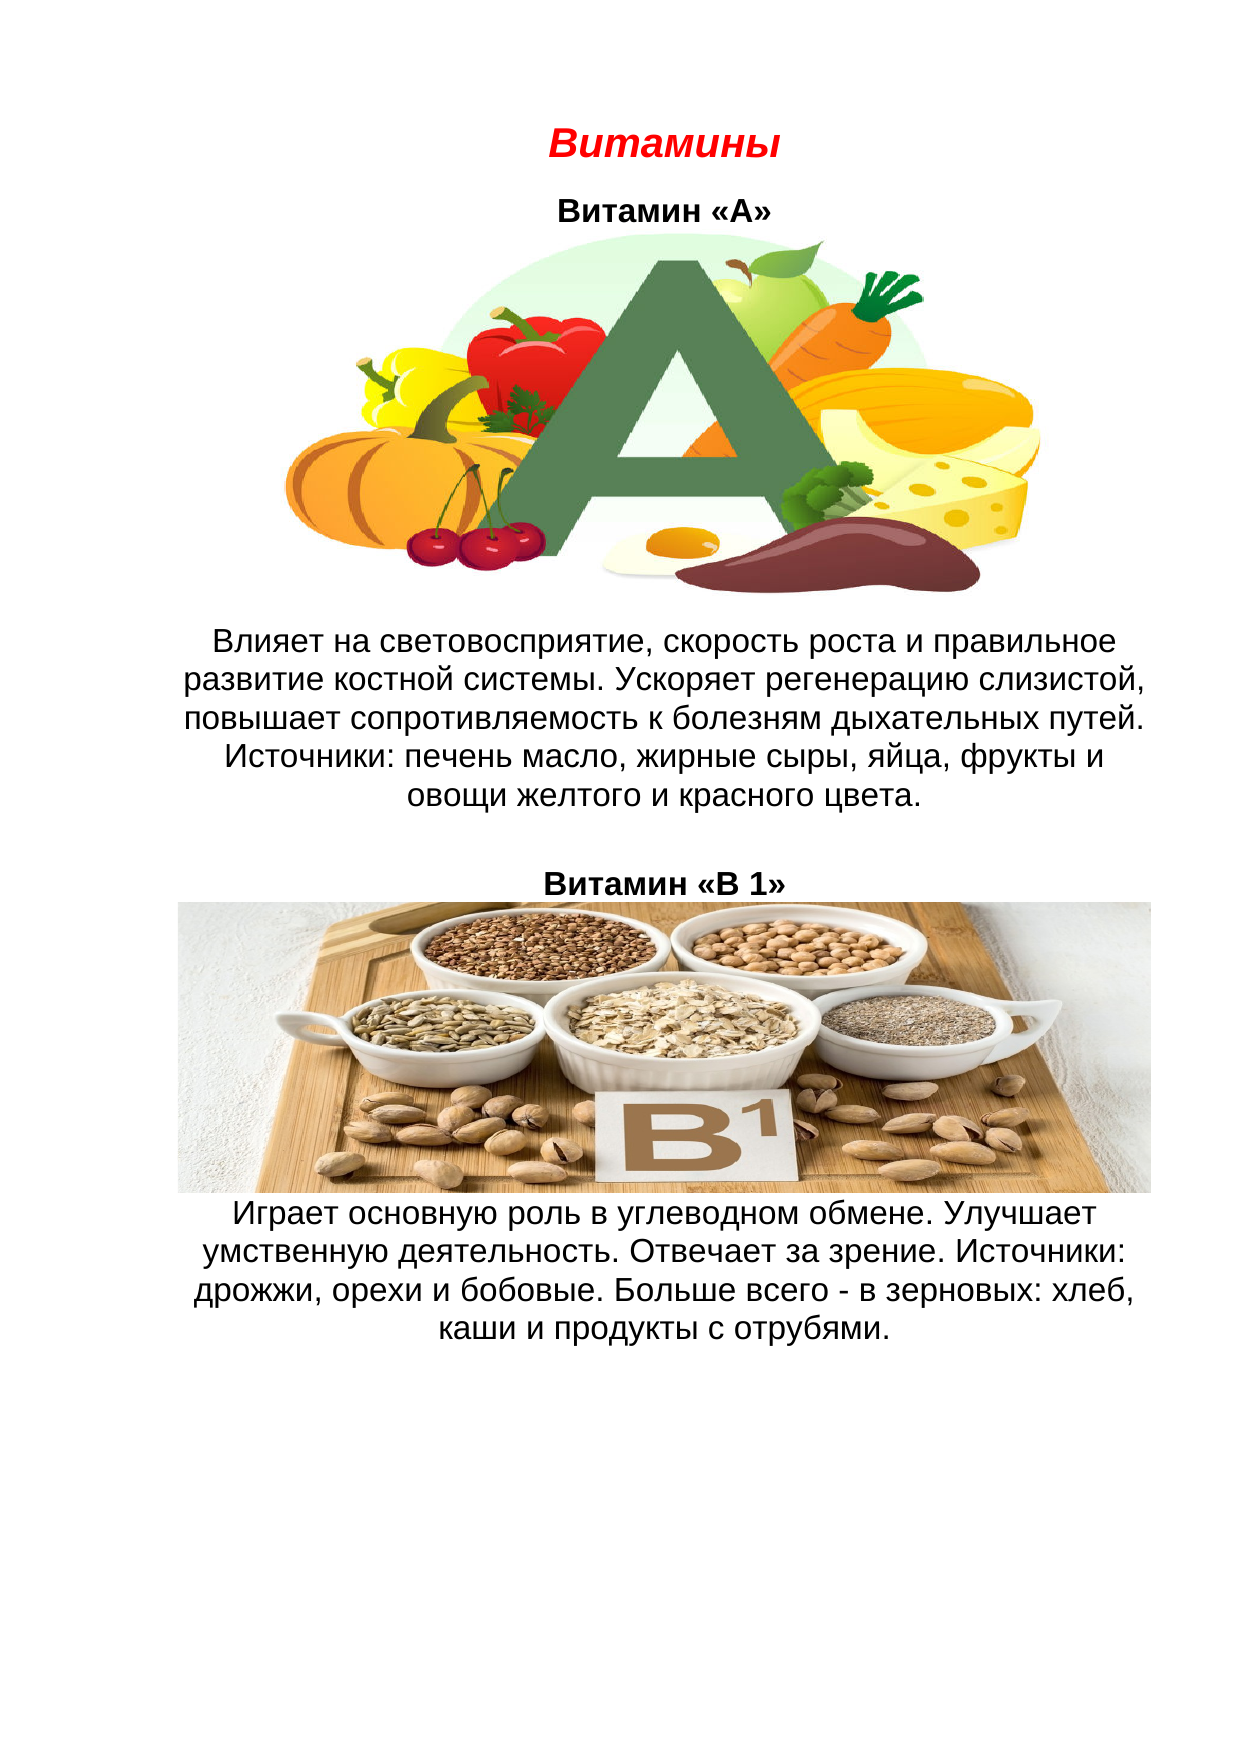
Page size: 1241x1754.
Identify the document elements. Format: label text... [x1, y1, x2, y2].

picture [280, 229, 1049, 596]
text Витамин «В 1» [177, 863, 1152, 902]
text Витамины [177, 118, 1152, 166]
text Влияет на световосприятие, скорость роста и правильное развитие костной системы. Ускоряет регенерацию слизистой, повышает сопротивляемость к болезням дыхательных путей. Источники: печень масло, жирные сыры, яйца, фрукты и овощи желтого и красного цвета. [177, 621, 1152, 813]
text Играет основную роль в углеводном обмене. Улучшает умственную деятельность. Отвечает за зрение. Источники: дрожжи, орехи и бобовые. Больше всего - в зерновых: хлеб, каши и продукты с отрубями. [177, 1193, 1152, 1347]
picture [177, 902, 1151, 1193]
text Витамин «А» [177, 191, 1152, 230]
